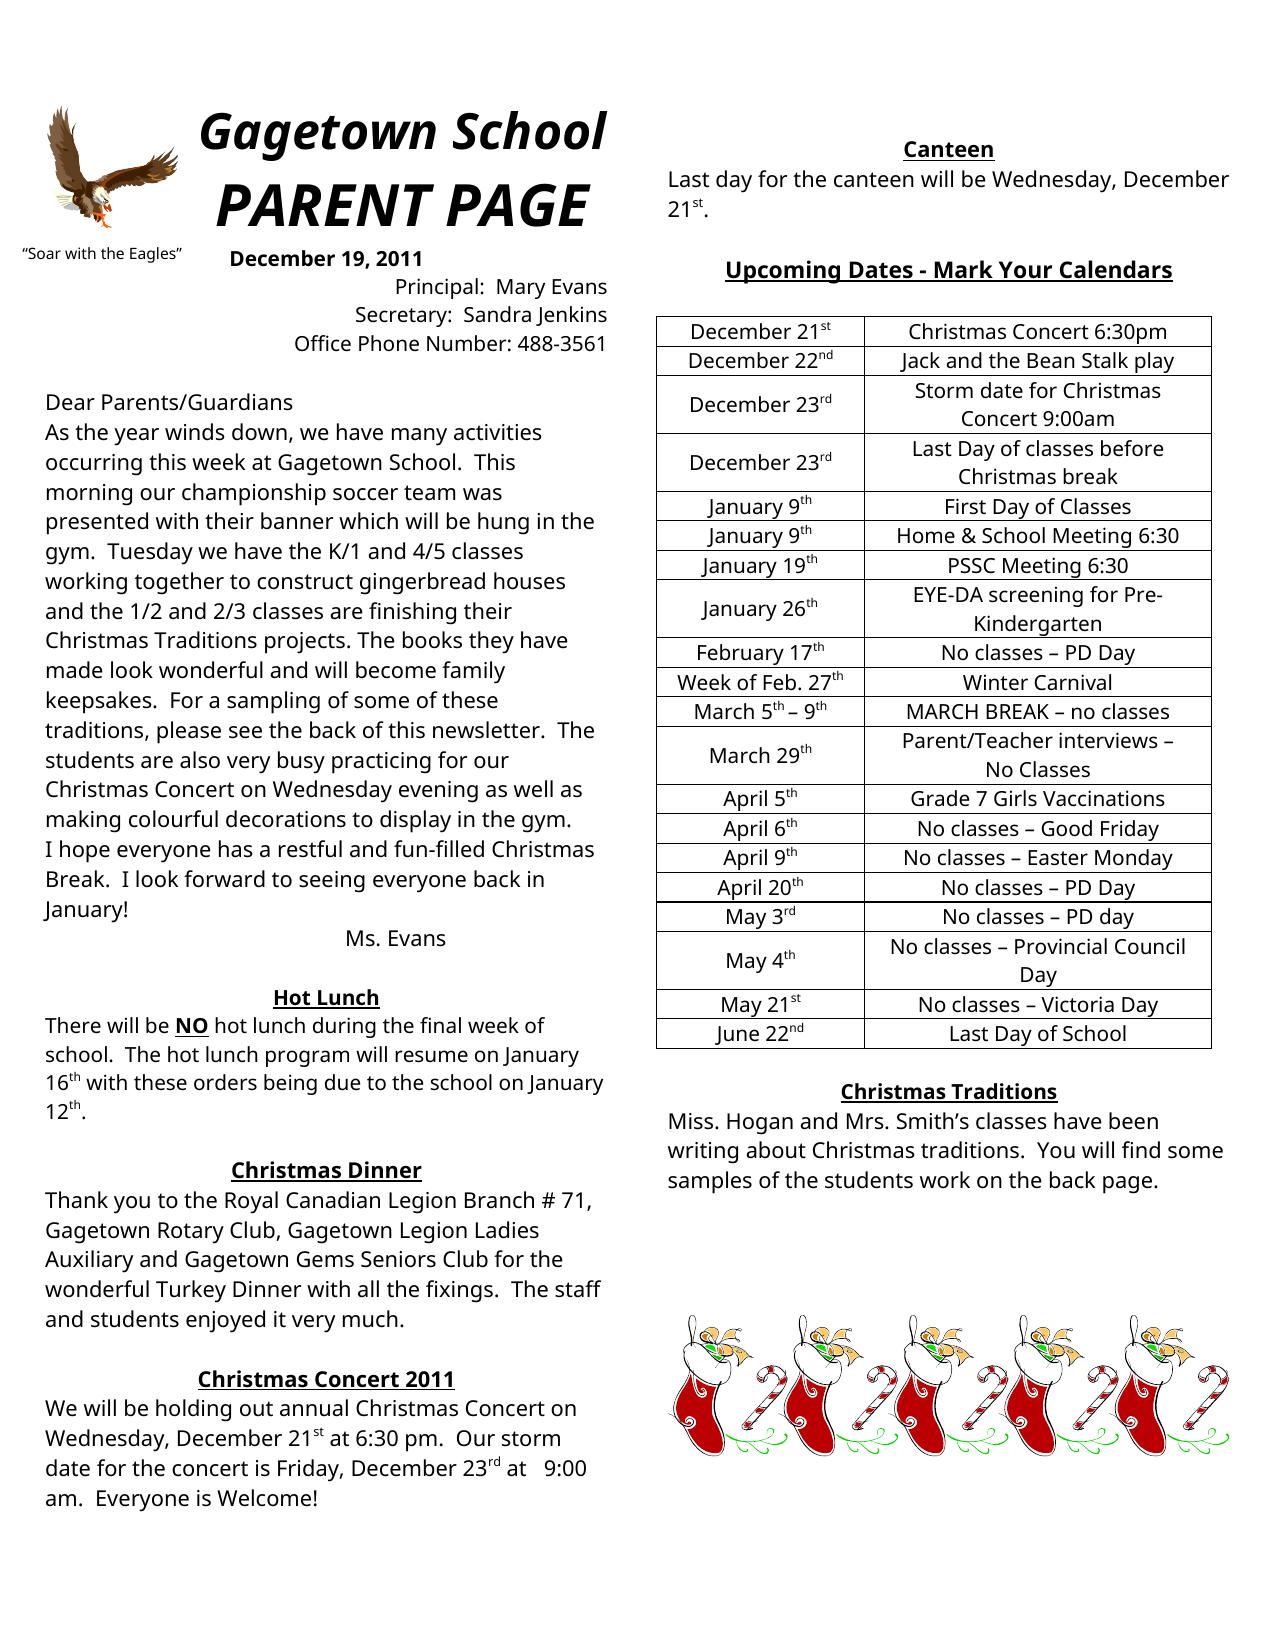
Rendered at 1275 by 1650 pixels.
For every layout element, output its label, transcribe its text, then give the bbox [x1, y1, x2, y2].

table_cell First Day of Classes [865, 492, 1211, 520]
table_cell No classes – PD day [865, 903, 1211, 931]
table_cell No classes – PD Day [865, 638, 1211, 667]
table_cell April 20th [657, 873, 864, 901]
subtitle Hot Lunch [45, 983, 607, 1011]
table_cell Grade 7 Girls Vaccinations [865, 785, 1211, 813]
table_cell April 9th [657, 844, 864, 872]
table_cell Last Day of School [865, 1019, 1211, 1048]
table_cell January 19th [657, 551, 864, 579]
subtitle Last day for the canteen will be Wednesday, December 21st. [667, 164, 1230, 224]
table_cell Last Day of classes before Christmas break [865, 434, 1211, 491]
subtitle Christmas Dinner [45, 1155, 607, 1185]
table_cell No classes – PD Day [865, 873, 1211, 901]
table_cell December 22nd [657, 347, 864, 375]
text Dear Parents/Guardians [45, 387, 607, 417]
table_cell No classes – Easter Monday [865, 844, 1211, 872]
table_cell April 5th [657, 785, 864, 813]
table_cell Parent/Teacher interviews – No Classes [865, 727, 1211, 783]
subtitle Canteen [667, 134, 1230, 164]
text I hope everyone has a restful and fun-filled Christmas Break. I look forward to seeing everyone back in January! [45, 834, 607, 923]
table_cell March 5th – 9th [657, 697, 864, 726]
table_cell May 21st [657, 990, 864, 1018]
table_cell Jack and the Bean Stalk play [865, 347, 1211, 375]
title Principal: Mary Evans [45, 272, 607, 301]
table_cell May 4th [657, 932, 864, 989]
table_cell Week of Feb. 27th [657, 668, 864, 696]
text Thank you to the Royal Canadian Legion Branch # 71, Gagetown Rotary Club, Gagetown Legion Ladies Auxiliary and Gagetown Gems Seniors Club for the wonderful Turkey Dinner with all the fixings. The staff and students enjoyed it very much. [45, 1185, 607, 1334]
text As the year winds down, we have many activities occurring this week at Gagetown School. This morning our championship soccer team was presented with their banner which will be hung in the gym. Tuesday we have the K/1 and 4/5 classes working together to construct gingerbread houses and the 1/2 and 2/3 classes are finishing their Christmas Traditions projects. The books they have made look wonderful and will become family keepsakes. For a sampling of some of these traditions, please see the back of this newsletter. The students are also very busy practicing for our Christmas Concert on Wednesday evening as well as making colourful decorations to display in the gym. [45, 417, 607, 834]
table_cell PSSC Meeting 6:30 [865, 551, 1211, 579]
table_cell EYE-DA screening for Pre-Kindergarten [865, 580, 1211, 637]
table_cell December 23rd [657, 376, 864, 433]
title Office Phone Number: 488-3561 [45, 329, 607, 357]
title PARENT PAGE [45, 164, 607, 244]
subtitle There will be NO hot lunch during the final week of school. The hot lunch program will resume on January 16th with these orders being due to the school on January 12th. [45, 1011, 607, 1125]
table_cell January 9th [657, 521, 864, 550]
table_header December 21st [657, 317, 864, 346]
subtitle Upcoming Dates - Mark Your Calendars [667, 253, 1230, 285]
table_cell No classes – Provincial Council Day [865, 932, 1211, 989]
table_cell No classes – Good Friday [865, 814, 1211, 842]
text Miss. Hogan and Mrs. Smith’s classes have been writing about Christmas traditions. You will find some samples of the students work on the back page. [667, 1106, 1230, 1195]
table_cell Home & School Meeting 6:30 [865, 521, 1211, 550]
table_cell January 9th [657, 492, 864, 520]
table_cell No classes – Victoria Day [865, 990, 1211, 1018]
table_cell April 6th [657, 814, 864, 842]
table_header Christmas Concert 6:30pm [865, 317, 1211, 346]
table_cell March 29th [657, 727, 864, 783]
table_cell June 22nd [657, 1019, 864, 1048]
table_cell Winter Carnival [865, 668, 1211, 696]
table_cell February 17th [657, 638, 864, 667]
title Secretary: Sandra Jenkins [45, 301, 607, 329]
subtitle Christmas Concert 2011 [45, 1363, 607, 1393]
text Christmas Traditions [667, 1077, 1230, 1106]
title December 19, 2011 [215, 244, 607, 272]
title Gagetown School [45, 96, 607, 164]
table_cell May 3rd [657, 903, 864, 931]
table_cell January 26th [657, 580, 864, 637]
table_cell Storm date for Christmas Concert 9:00am [865, 376, 1211, 433]
subtitle We will be holding out annual Christmas Concert on Wednesday, December 21st at 6:30 pm. Our storm date for the concert is Friday, December 23rd at 9:00 am. Everyone is Welcome! [45, 1393, 607, 1512]
table_cell December 23rd [657, 434, 864, 491]
text Ms. Evans [270, 923, 607, 953]
table_cell MARCH BREAK – no classes [865, 697, 1211, 726]
